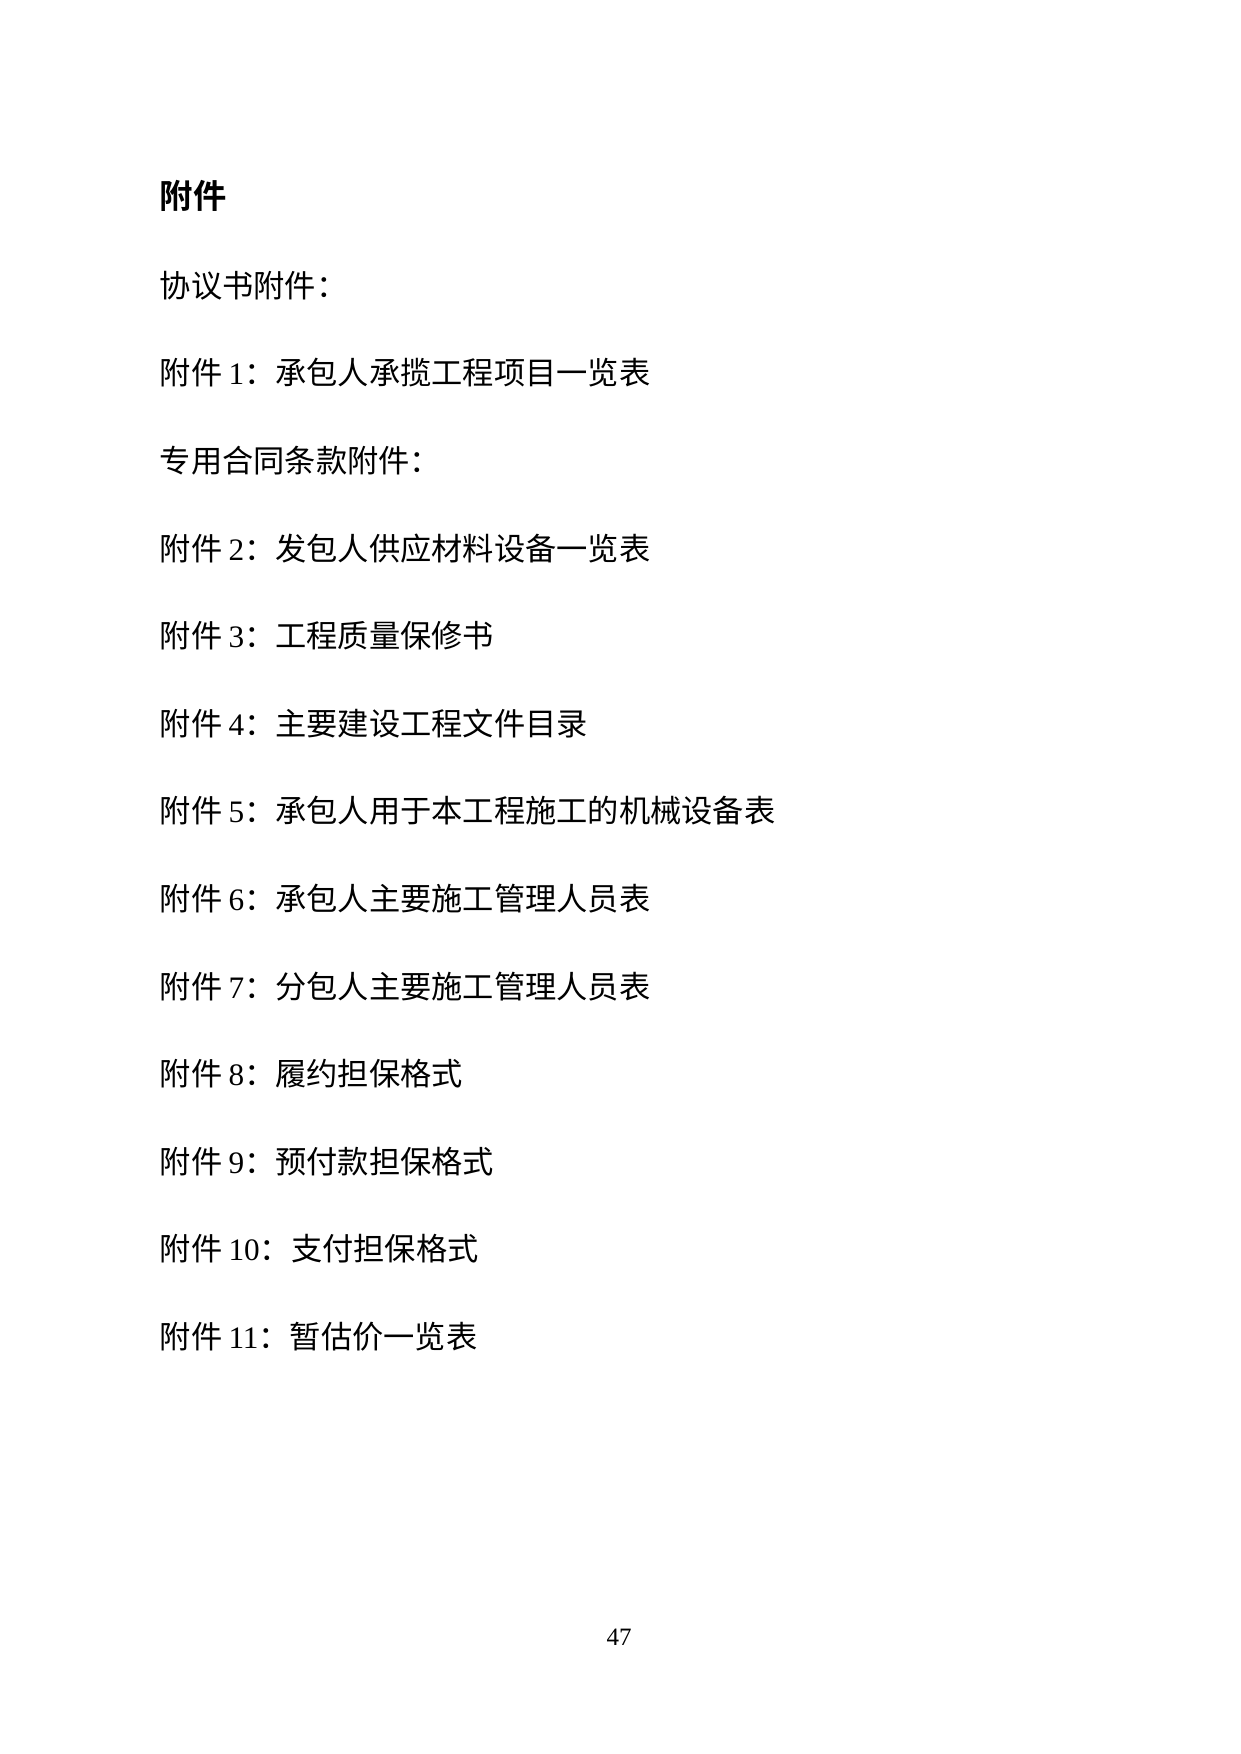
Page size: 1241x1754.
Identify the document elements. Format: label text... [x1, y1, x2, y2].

text 专用合同条款附件： [159, 426, 1078, 491]
text 附件6：承包人主要施工管理人员表 [159, 864, 1078, 929]
text 附件 [159, 162, 1078, 227]
text 附件4：主要建设工程文件目录 [159, 689, 1078, 754]
text 附件11：暂估价一览表 [159, 1302, 1078, 1367]
text 附件5：承包人用于本工程施工的机械设备表 [159, 777, 1078, 842]
text 协议书附件： [159, 251, 1078, 316]
text 附件10：支付担保格式 [159, 1215, 1078, 1280]
text 附件8：履约担保格式 [159, 1039, 1078, 1104]
text 附件7：分包人主要施工管理人员表 [159, 952, 1078, 1017]
text 附件9：预付款担保格式 [159, 1127, 1078, 1192]
text 附件3：工程质量保修书 [159, 601, 1078, 666]
text 附件2：发包人供应材料设备一览表 [159, 514, 1078, 579]
text 附件1：承包人承揽工程项目一览表 [159, 339, 1078, 404]
